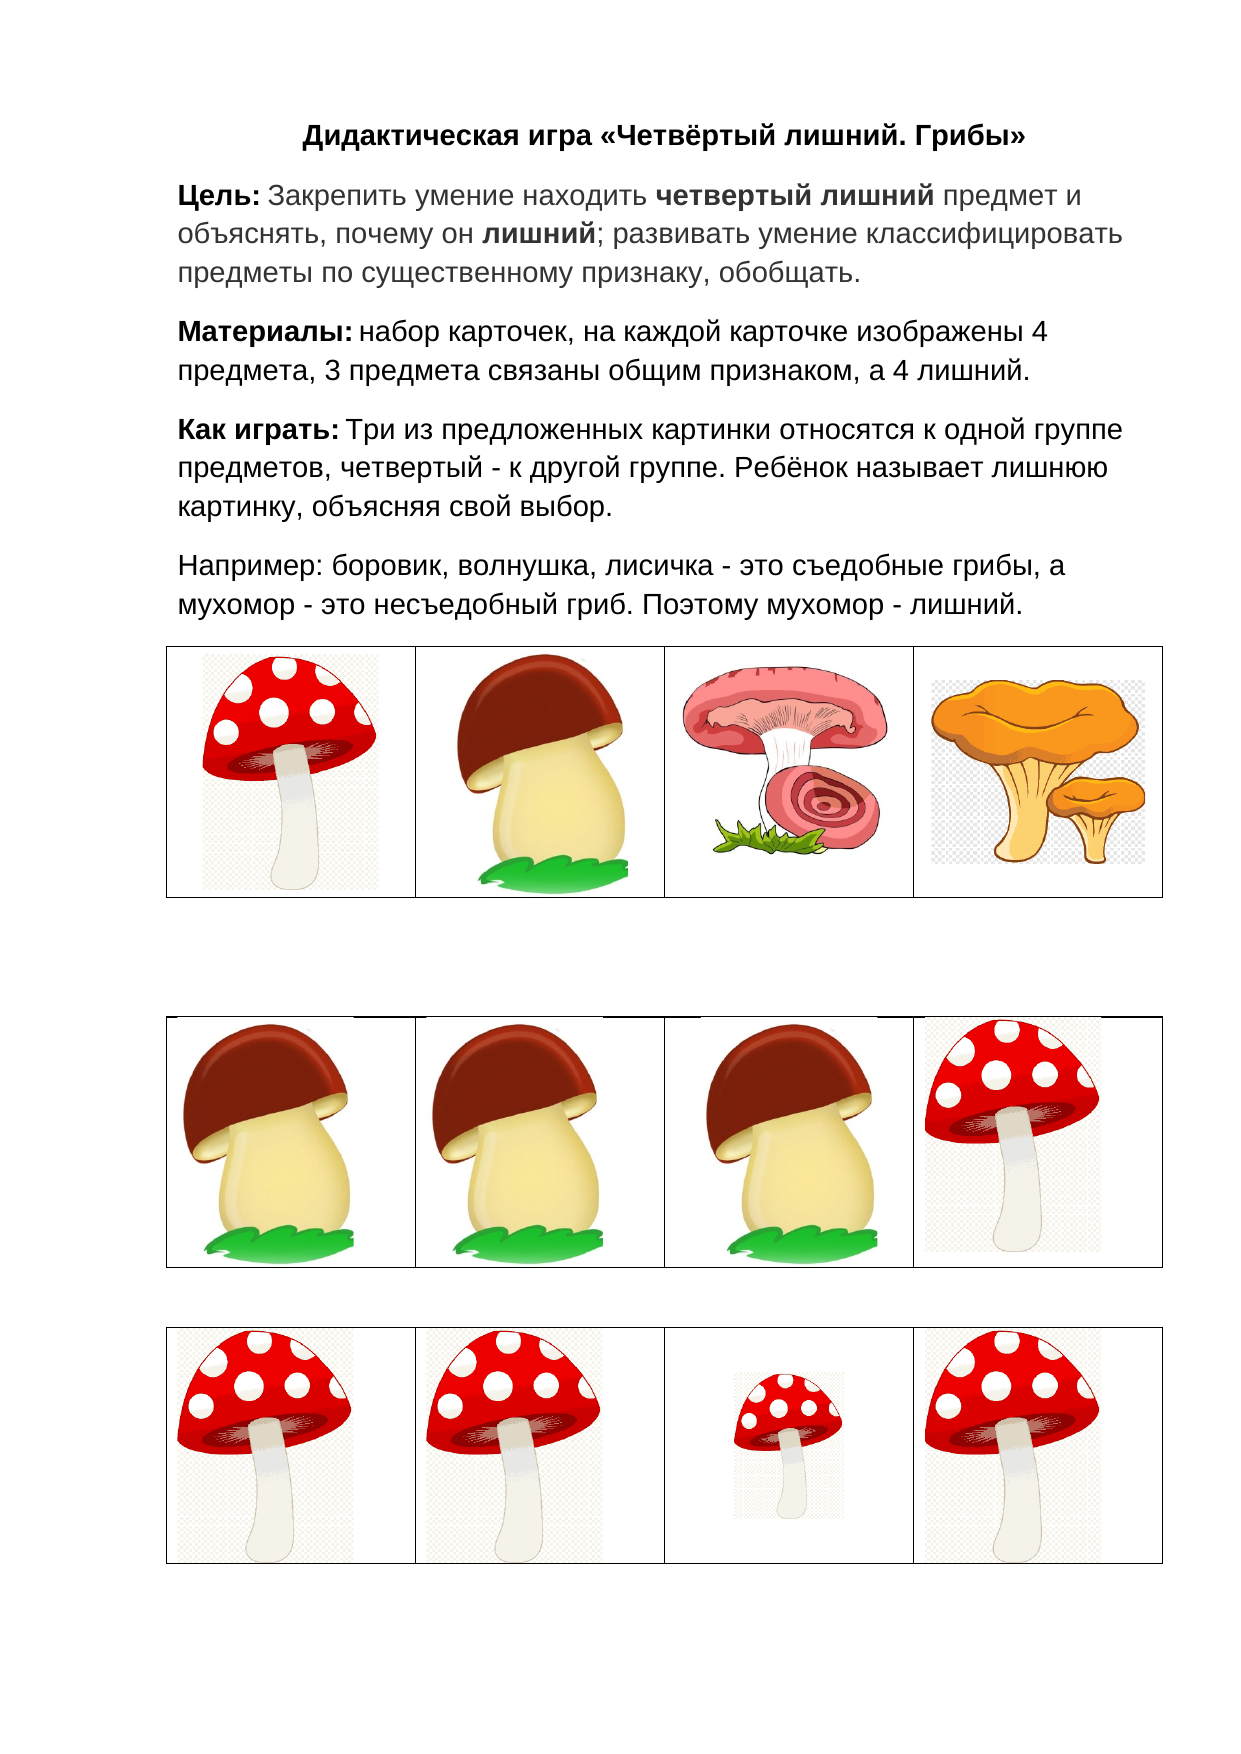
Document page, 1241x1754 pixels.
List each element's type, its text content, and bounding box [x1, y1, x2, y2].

table_header [603, 1018, 664, 1267]
table_header [665, 647, 913, 897]
table_header [665, 1328, 913, 1563]
table_header [167, 647, 415, 897]
picture [451, 647, 628, 897]
picture [925, 1017, 1102, 1252]
table_header [628, 647, 664, 897]
table_header [416, 647, 451, 897]
table_header [354, 1328, 415, 1563]
picture [700, 1017, 878, 1267]
table_header [1102, 1328, 1162, 1563]
table_header [416, 1018, 426, 1267]
text Материалы: набор карточек, на каждой карточке изображены 4 предмета, 3 предмета связаны общим признаком, а 4 лишний. [177, 314, 1152, 386]
table_header [878, 1018, 913, 1267]
table_header [354, 1018, 415, 1267]
picture [177, 1328, 354, 1563]
picture [426, 1328, 603, 1563]
picture [734, 1372, 844, 1519]
table_header [167, 1328, 177, 1563]
text Дидактическая игра «Четвёртый лишний. Грибы» [177, 118, 1152, 152]
picture [675, 647, 896, 867]
text Например: боровик, волнушка, лисичка - это съедобные грибы, а мухомор - это несъедобный гриб. Поэтому мухомор - лишний. [177, 548, 1152, 620]
picture [202, 654, 379, 890]
picture [177, 1017, 354, 1267]
table_header [914, 647, 1162, 897]
table_header [665, 1018, 700, 1267]
table_header [416, 1328, 426, 1563]
picture [931, 680, 1146, 864]
table_header [603, 1328, 664, 1563]
table_header [914, 1018, 1162, 1267]
text Цель: Закрепить умение находить четвертый лишний предмет и объяснять, почему он лишний; развивать умение классифицировать предметы по существенному признаку, обобщать. [177, 177, 1152, 288]
picture [925, 1328, 1102, 1563]
text Как играть: Три из предложенных картинки относятся к одной группе предметов, четвертый - к другой группе. Ребёнок называет лишнюю картинку, объясняя свой выбор. [177, 412, 1152, 522]
table_header [167, 1018, 177, 1267]
table_header [914, 1328, 925, 1563]
picture [426, 1017, 603, 1267]
